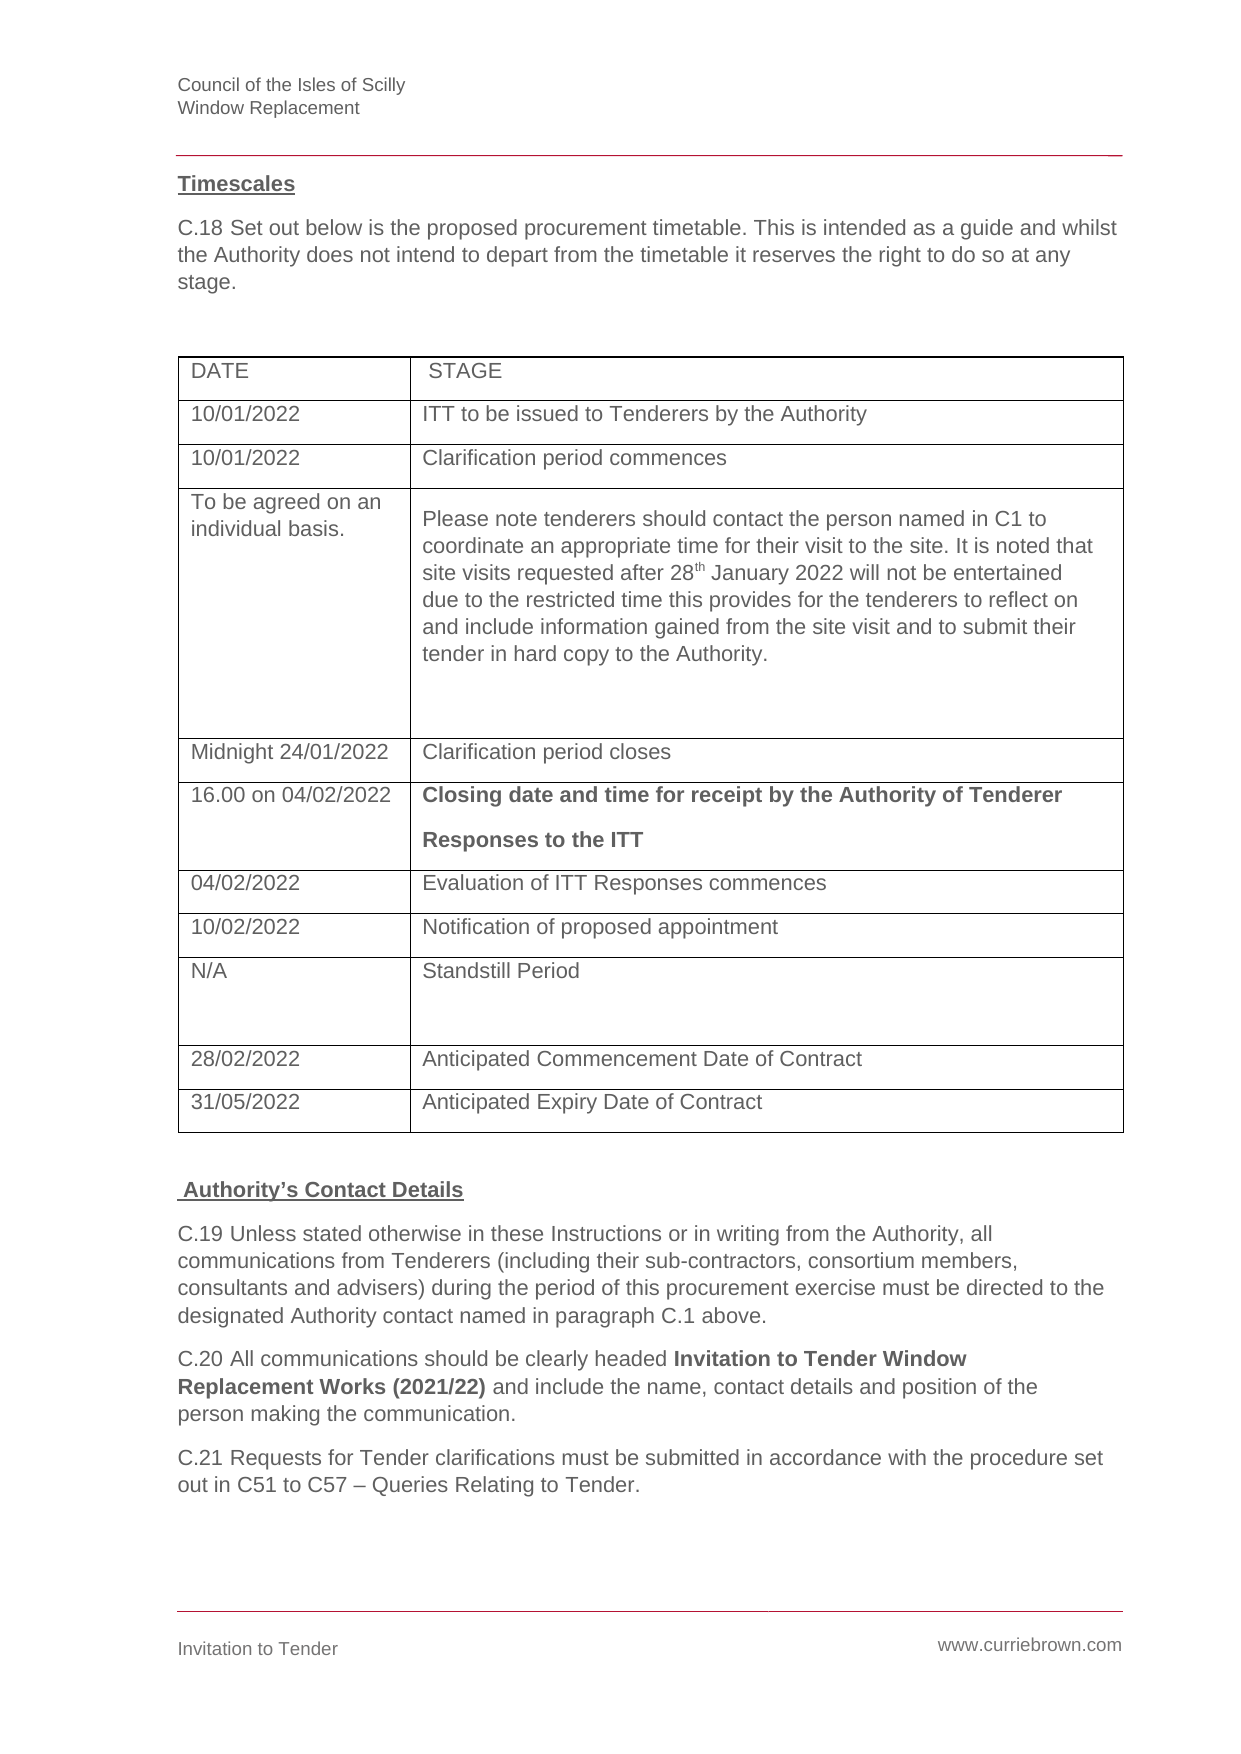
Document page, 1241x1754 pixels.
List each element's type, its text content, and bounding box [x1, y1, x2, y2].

table_cell To be agreed on an individual basis. [179, 489, 410, 738]
table_cell 31/05/2022 [179, 1090, 410, 1132]
table_cell 10/01/2022 [179, 401, 410, 444]
list Unless stated otherwise in these Instructions or in writing from the Authority, all communications from Tenderers (including their sub-contractors, consortium members, consultants and advisers) during the period of this procurement exercise must be directed to the designated Authority contact named in paragraph C.1 above. [177, 1221, 1106, 1328]
table_cell 04/02/2022 [179, 871, 410, 913]
table_cell Anticipated Commencement Date of Contract [411, 1046, 1123, 1088]
list Requests for Tender clarifications must be submitted in accordance with the procedure set out in C51 to C57 – Queries Relating to Tender. [177, 1444, 1104, 1497]
subtitle Authority’s Contact Details [177, 1177, 1161, 1202]
table_cell Standstill Period [411, 958, 1123, 1045]
table_cell ITT to be issued to Tenderers by the Authority [411, 401, 1123, 444]
table_cell 10/02/2022 [179, 914, 410, 957]
list Set out below is the proposed procurement timetable. This is intended as a guide and whilst the Authority does not intend to depart from the timetable it reserves the right to do so at any stage. [177, 214, 1118, 294]
table_cell Anticipated Expiry Date of Contract [411, 1090, 1123, 1132]
table_cell Midnight 24/01/2022 [179, 739, 410, 782]
table_cell 28/02/2022 [179, 1046, 410, 1088]
table_cell Closing date and time for receipt by the Authority of Tenderer Responses to the ITT [411, 783, 1123, 869]
table_cell Clarification period commences [411, 445, 1123, 488]
table_cell 16.00 on 04/02/2022 [179, 783, 410, 869]
table_cell Clarification period closes [411, 739, 1123, 782]
table_header STAGE [411, 358, 1123, 400]
table_cell Evaluation of ITT Responses commences [411, 871, 1123, 913]
table_cell Please note tenderers should contact the person named in C1 to coordinate an appropriate time for their visit to the site. It is noted that site visits requested after 28th January 2022 will not be entertained due to the restricted time this provides for the tenderers to reflect on and include information gained from the site visit and to submit their tender in hard copy to the Authority. [411, 489, 1123, 738]
table_cell N/A [179, 958, 410, 1045]
table_cell 10/01/2022 [179, 445, 410, 488]
subtitle Timescales [177, 170, 1161, 196]
table_cell Notification of proposed appointment [411, 914, 1123, 957]
list All communications should be clearly headed Invitation to Tender Window Replacement Works (2021/22) and include the name, contact details and position of the person making the communication. [177, 1346, 1066, 1426]
table_header DATE [179, 358, 410, 400]
